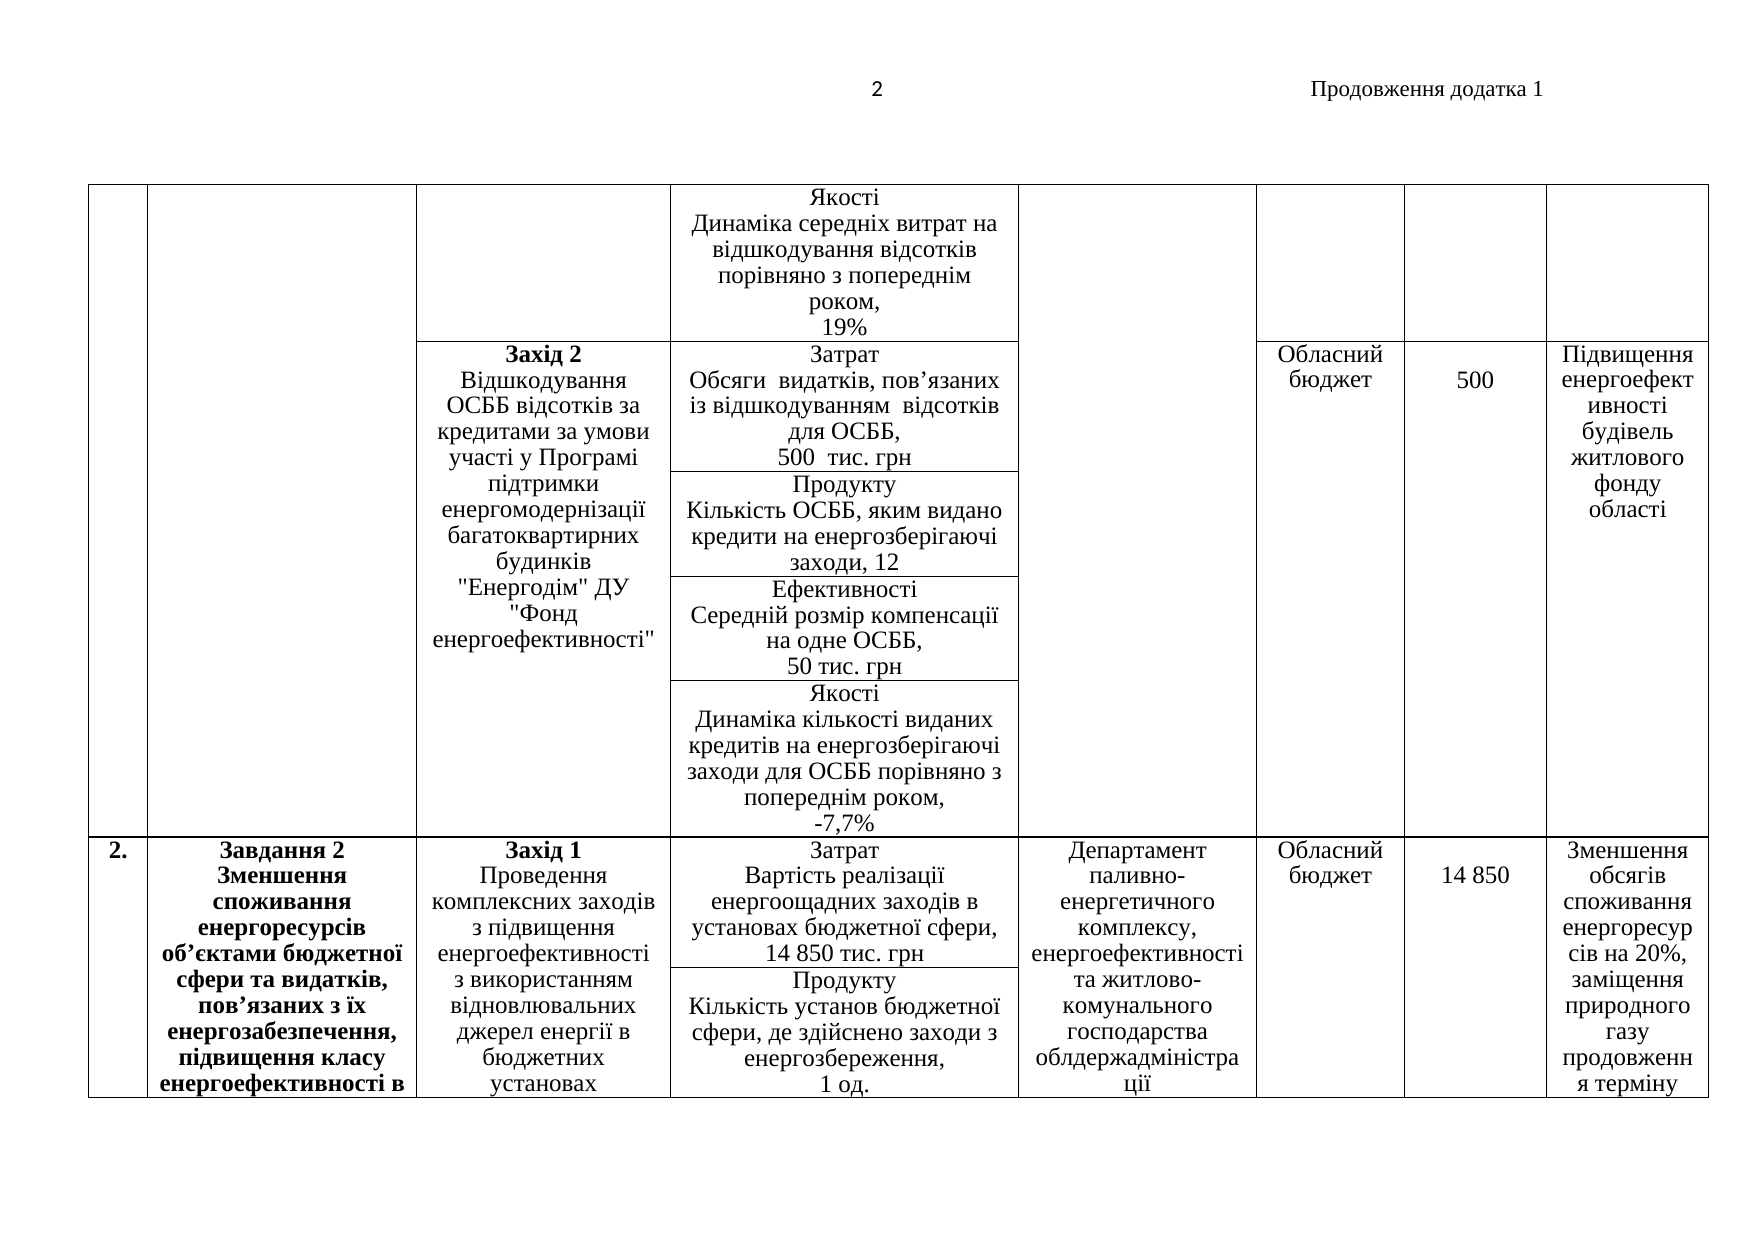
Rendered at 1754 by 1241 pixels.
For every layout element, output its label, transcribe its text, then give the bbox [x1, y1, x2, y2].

table_cell Продукту Кількість ОСББ, яким видано кредити на енергозберігаючі заходи, 12 [671, 472, 1018, 576]
table_cell 14 850 [1405, 838, 1546, 1097]
table_cell Якості Динаміка кількості виданих кредитів на енергозберігаючі заходи для ОСББ порівняно з попереднім роком, -7,7% [671, 681, 1018, 836]
table_cell Якості Динаміка середніх витрат на відшкодування відсотків порівняно з попереднім роком, 19% [671, 185, 1018, 341]
table_cell Продукту Кількість установ бюджетної сфери, де здійснено заходи з енергозбереження, 1 од. [671, 968, 1018, 1097]
table_cell Департамент паливно-енергетичного комплексу, енергоефективності та житлово-комунального господарства облдержадміністрації [1019, 838, 1256, 1097]
table_cell 2. [89, 838, 147, 1097]
table_cell Підвищення енергоефективності будівель житлового фонду області [1547, 342, 1708, 836]
table_cell Зменшення обсягів споживання енергоресурсів на 20%, заміщення природного газу продовження терміну експлуатації будівель, покращення комфортних умов перебування в установах бюджетної сфери [1547, 838, 1708, 1097]
table_cell Затрат Обсяги видатків, пов’язаних із відшкодуванням відсотків для ОСББ, 500 тис. грн [671, 342, 1018, 471]
table_cell Ефективності Середній розмір компенсації на одне ОСББ, 50 тис. грн [671, 577, 1018, 680]
table_cell Обласний бюджет [1257, 342, 1404, 836]
table_cell 500 [1405, 342, 1546, 836]
table_cell Затрат Вартість реалізації енергоощадних заходів в установах бюджетної сфери, 14 850 тис. грн [671, 838, 1018, 967]
table_cell Завдання 2 Зменшення споживання енергоресурсів об’єктами бюджетної сфери та видатків, пов’язаних з їх енергозабезпечення, підвищення класу енергоефективності в установах бюджетної сфери обласного підпорядкування [148, 838, 416, 1097]
table_cell Захід 2 Відшкодування ОСББ відсотків за кредитами за умови участі у Програмі підтримки енергомодернізації багатоквартирних будинків "Енергодім" ДУ "Фонд енергоефективності" [417, 342, 670, 836]
table_cell Захід 1 Проведення комплексних заходів з підвищення енергоефективності з використанням відновлювальних джерел енергії в бюджетних установах [417, 838, 670, 1097]
table_cell Обласний бюджет [1257, 838, 1404, 1097]
